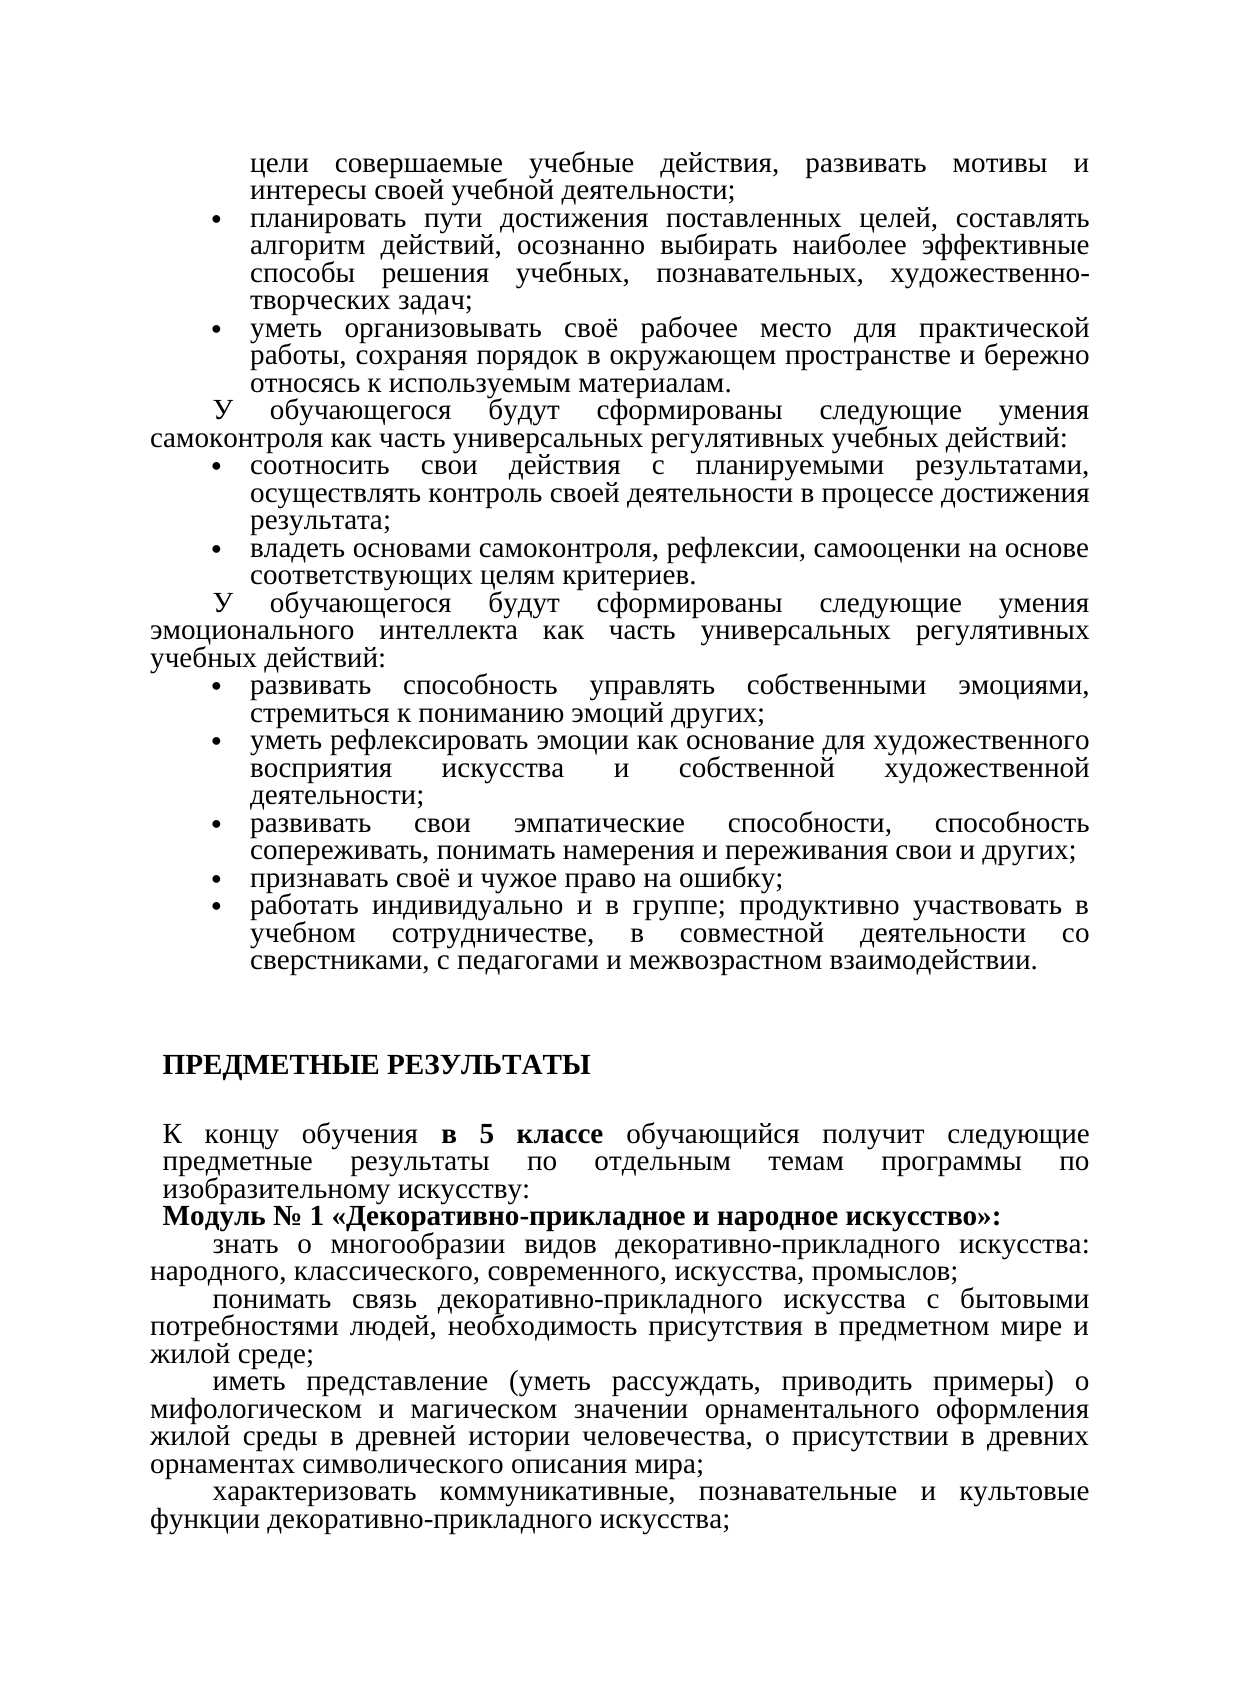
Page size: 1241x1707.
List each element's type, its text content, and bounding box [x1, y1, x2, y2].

list признавать своё и чужое право на ошибку; [212, 865, 1090, 892]
text К концу обучения в 5 классе обучающийся получит следующие предметные результаты по отдельным темам программы по изобразительному искусству: [162, 1121, 1090, 1204]
list планировать пути достижения поставленных целей, составлять алгоритм действий, осознанно выбирать наиболее эффективные способы решения учебных, познавательных, художественно-творческих задач; [212, 205, 1090, 315]
list уметь рефлексировать эмоции как основание для художественного восприятия искусства и собственной художественной деятельности; [212, 727, 1090, 810]
text понимать связь декоративно-прикладного искусства с бытовыми потребностями людей, необходимость присутствия в предметном мире и жилой среде; [150, 1286, 1090, 1369]
list работать индивидуально и в группе; продуктивно участвовать в учебном сотрудничестве, в совместной деятельности со сверстниками, с педагогами и межвозрастном взаимодействии. [212, 892, 1090, 975]
text У обучающегося будут сформированы следующие умения самоконтроля как часть универсальных регулятивных учебных действий: [150, 397, 1090, 452]
list соотносить свои действия с планируемыми результатами, осуществлять контроль своей деятельности в процессе достижения результата; [212, 452, 1090, 535]
text У обучающегося будут сформированы следующие умения эмоционального интеллекта как часть универсальных регулятивных учебных действий: [150, 590, 1090, 672]
list развивать способность управлять собственными эмоциями, стремиться к пониманию эмоций других; [212, 672, 1090, 727]
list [212, 150, 1090, 205]
text знать о многообразии видов декоративно-прикладного искусства: народного, классического, современного, искусства, промыслов; [150, 1231, 1090, 1286]
text иметь представление (уметь рассуждать, приводить примеры) о мифологическом и магическом значении орнаментального оформления жилой среды в древней истории человечества, о присутствии в древних орнаментах символического описания мира; [150, 1369, 1090, 1479]
list развивать свои эмпатические способности, способность сопереживать, понимать намерения и переживания свои и других; [212, 810, 1090, 865]
text характеризовать коммуникативные, познавательные и культовые функции декоративно-прикладного искусства; [150, 1479, 1090, 1534]
list владеть основами самоконтроля, рефлексии, самооценки на основе соответствующих целям критериев. [212, 535, 1090, 590]
text Модуль № 1 «Декоративно-прикладное и народное искусство»: [162, 1204, 1090, 1231]
list уметь организовывать своё рабочее место для практической работы, сохраняя порядок в окружающем пространстве и бережно относясь к используемым материалам. [212, 315, 1090, 397]
text ПРЕДМЕТНЫЕ РЕЗУЛЬТАТЫ [162, 1047, 1090, 1080]
